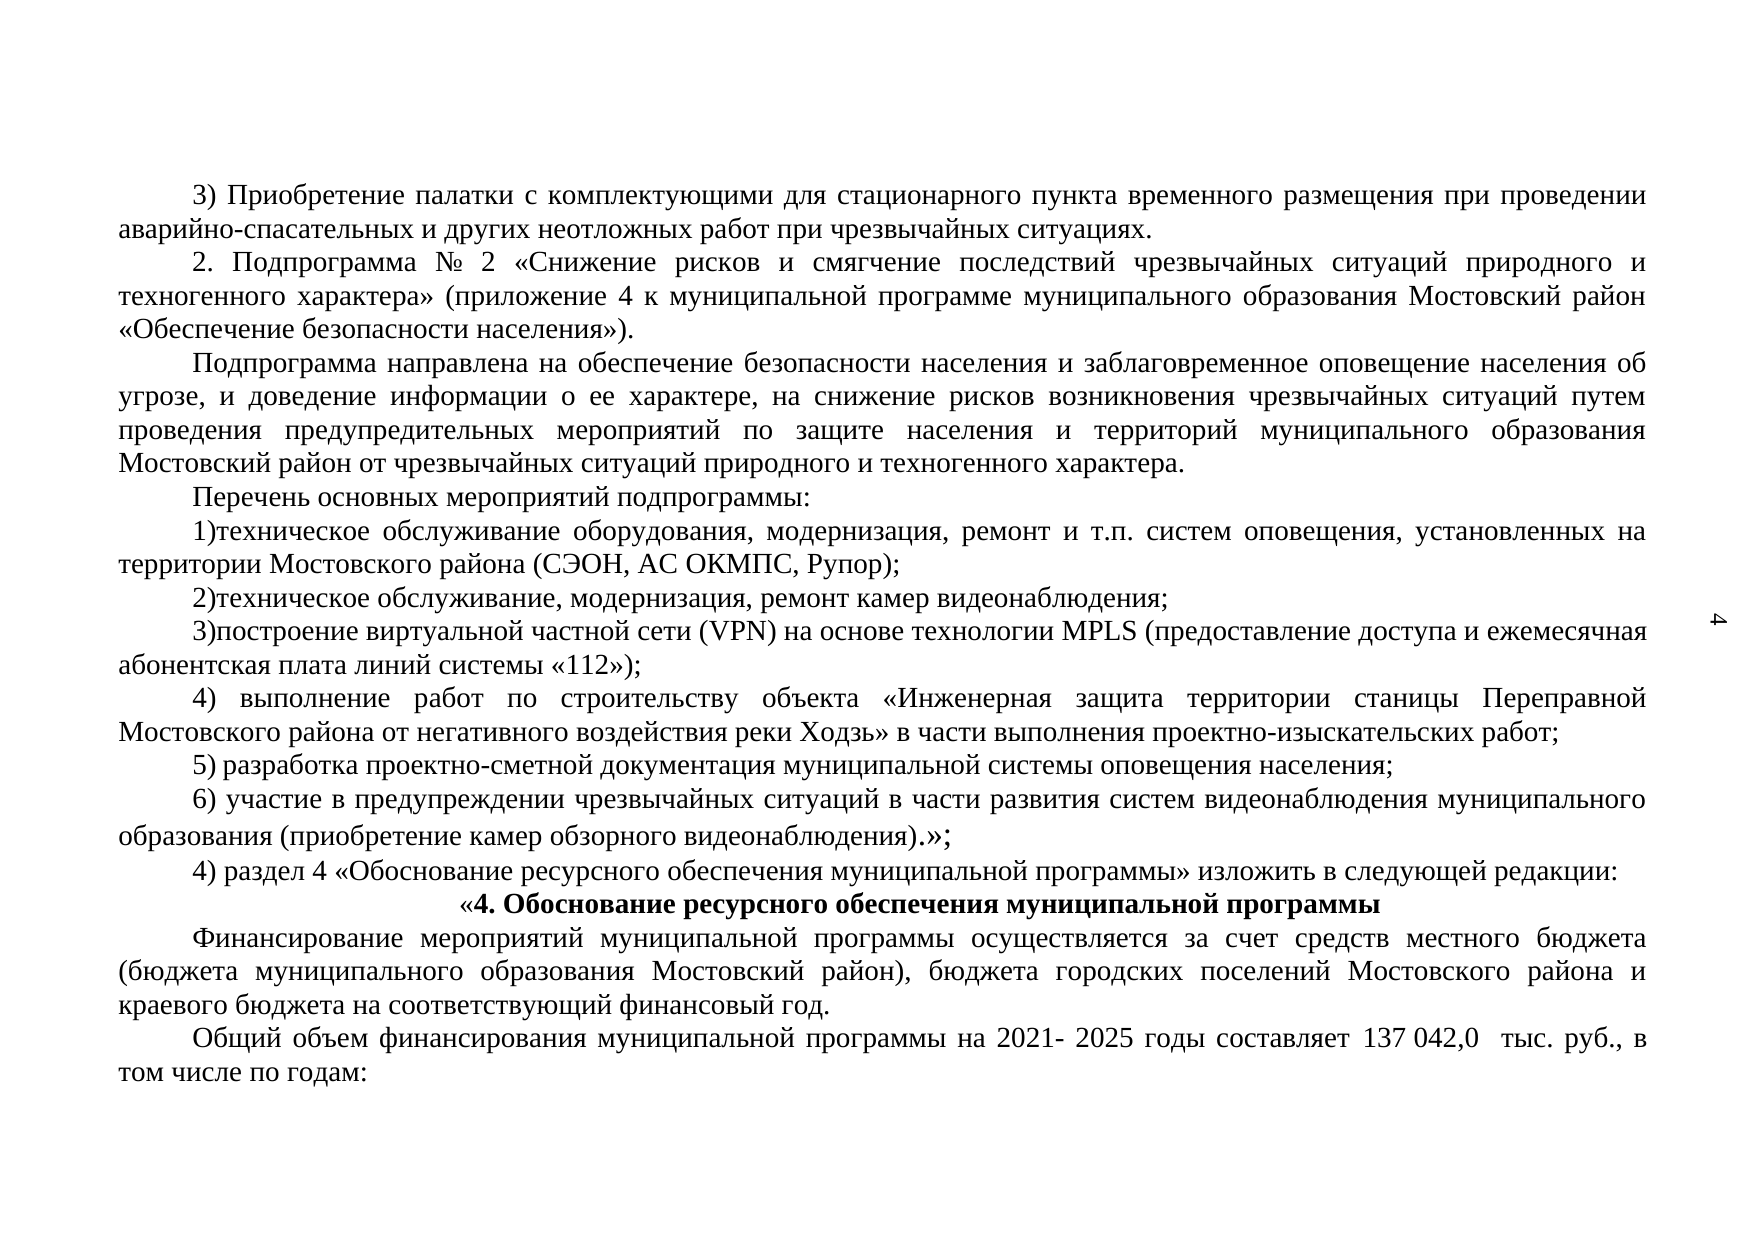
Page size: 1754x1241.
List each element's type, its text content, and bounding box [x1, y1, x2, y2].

text «4. Обоснование ресурсного обеспечения муниципальной программы [118, 886, 1648, 920]
text 3) Приобретение палатки с комплектующими для стационарного пункта временного размещения при проведении аварийно-спасательных и других неотложных работ при чрезвычайных ситуациях. [118, 177, 1648, 244]
text 4) раздел 4 «Обоснование ресурсного обеспечения муниципальной программы» изложить в следующей редакции: [118, 853, 1648, 886]
text 4) выполнение работ по строительству объекта «Инженерная защита территории станицы Переправной Мостовского района от негативного воздействия реки Ходзь» в части выполнения проектно-изыскательских работ; [118, 680, 1648, 747]
text 2. Подпрограмма № 2 «Снижение рисков и смягчение последствий чрезвычайных ситуаций природного и техногенного характера» (приложение 4 к муниципальной программе муниципального образования Мостовский район «Обеспечение безопасности населения»). [118, 244, 1648, 345]
text Общий объем финансирования муниципальной программы на 2021- 2025 годы составляет 137 042,0 тыс. руб., в том числе по годам: [118, 1021, 1648, 1088]
text 3)построение виртуальной частной сети (VPN) на основе технологии MPLS (предоставление доступа и ежемесячная абонентская плата линий системы «112»); [118, 613, 1648, 680]
text Перечень основных мероприятий подпрограммы: [118, 479, 1648, 513]
text 2)техническое обслуживание, модернизация, ремонт камер видеонаблюдения; [118, 580, 1648, 613]
text 5) разработка проектно-сметной документация муниципальной системы оповещения населения; [118, 747, 1648, 781]
text Финансирование мероприятий муниципальной программы осуществляется за счет средств местного бюджета (бюджета муниципального образования Мостовский район), бюджета городских поселений Мостовского района и краевого бюджета на соответствующий финансовый год. [118, 920, 1648, 1021]
text 6) участие в предупреждении чрезвычайных ситуаций в части развития систем видеонаблюдения муниципального образования (приобретение камер обзорного видеонаблюдения).»; [118, 781, 1648, 853]
text Подпрограмма направлена на обеспечение безопасности населения и заблаговременное оповещение населения об угрозе, и доведение информации о ее характере, на снижение рисков возникновения чрезвычайных ситуаций путем проведения предупредительных мероприятий по защите населения и территорий муниципального образования Мостовский район от чрезвычайных ситуаций природного и техногенного характера. [118, 345, 1648, 479]
text 1)техническое обслуживание оборудования, модернизация, ремонт и т.п. систем оповещения, установленных на территории Мостовского района (СЭОН, АС ОКМПС, Рупор); [118, 513, 1648, 580]
